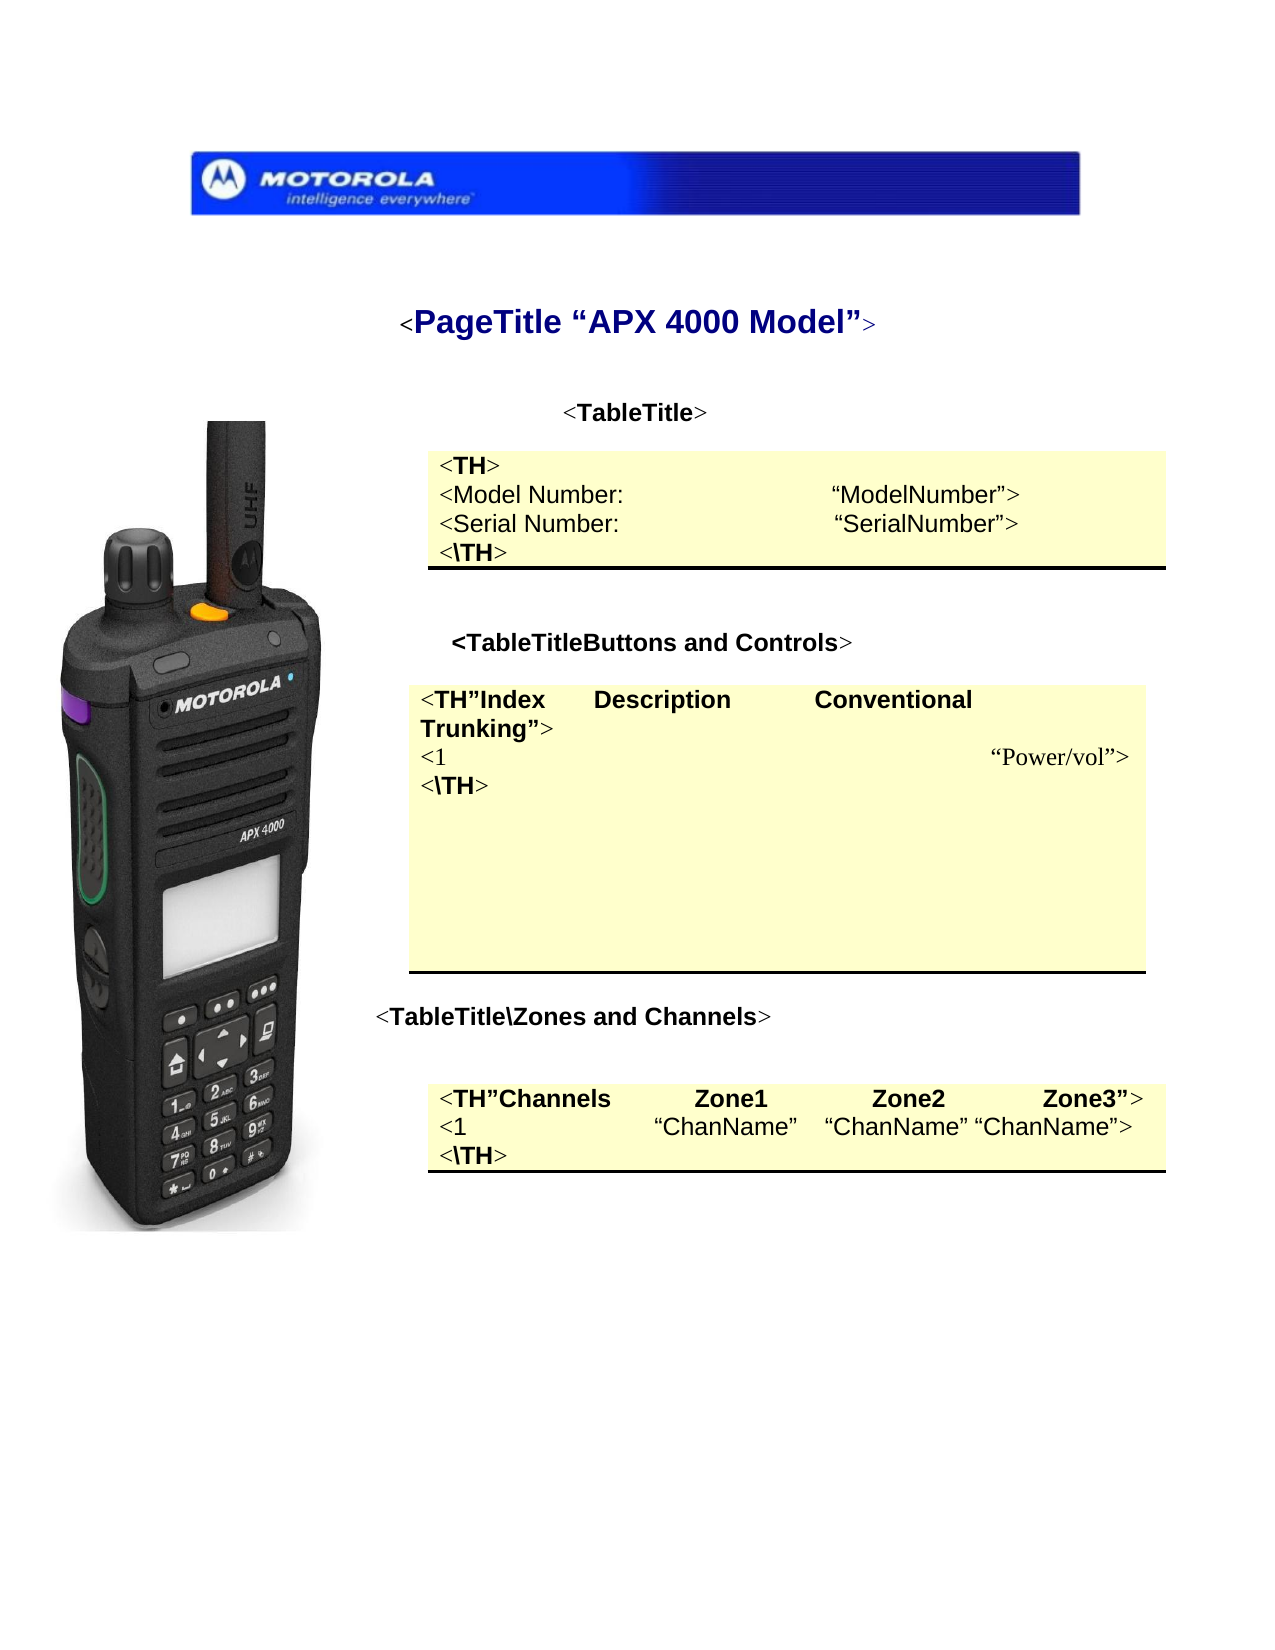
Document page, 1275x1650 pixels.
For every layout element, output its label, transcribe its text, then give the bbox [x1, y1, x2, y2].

text <TableTitle> [487, 398, 1087, 427]
text <PageTitle “APX 4000 Model”> [187, 302, 1087, 340]
table_header <TH”Index Description Conventional Trunking”> <1 “Power/vol”> <\TH> [409, 685, 1146, 971]
table_header <TH> <Model Number: “ModelNumber”> <Serial Number: “SerialNumber”> <\TH> [428, 451, 1166, 566]
picture [18, 413, 376, 1239]
text <TableTitleButtons and Controls> [376, 628, 1087, 657]
picture [187, 149, 1082, 216]
text <TableTitle\Zones and Channels> [376, 714, 1087, 1031]
table_header <TH”Channels Zone1 Zone2 Zone3”> <1 “ChanName” “ChanName” “ChanName”> <\TH> [428, 1084, 1166, 1170]
